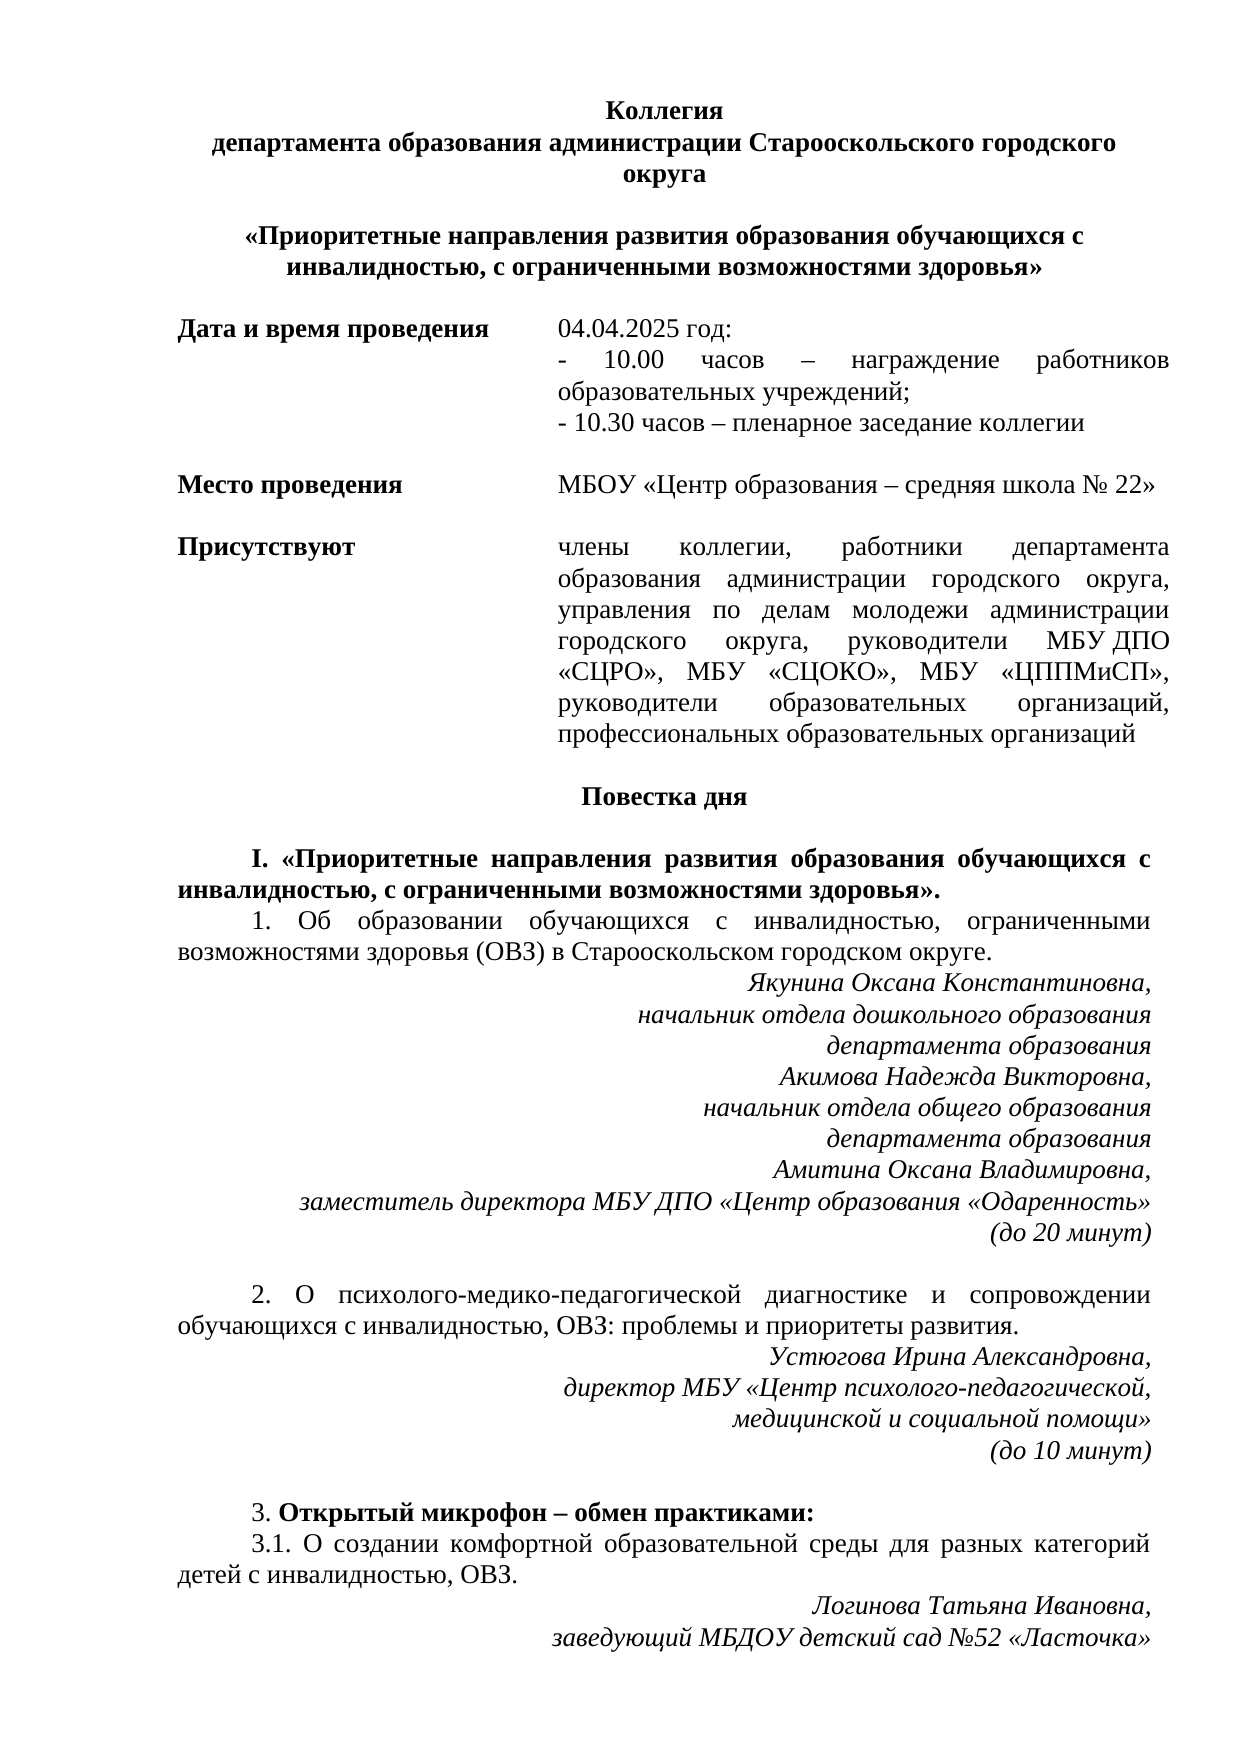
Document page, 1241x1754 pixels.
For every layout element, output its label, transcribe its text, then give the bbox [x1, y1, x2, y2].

text (до 20 минут) [177, 1216, 1152, 1247]
text департамента образования [177, 1122, 1152, 1153]
table_cell МБОУ «Центр образования – средняя школа № 22» члены коллегии, работники департамента образования администрации городского округа, управления по делам молодежи администрации городского округа, руководители МБУ ДПО «СЦРО», МБУ «СЦОКО», МБУ «ЦППМиСП», руководители образовательных организаций, профессиональных образовательных организаций [546, 468, 1181, 748]
text Амитина Оксана Владимировна, [177, 1153, 1152, 1184]
text начальник отдела дошкольного образования [177, 998, 1152, 1029]
list (до 10 минут) [177, 1434, 1152, 1465]
table_header 04.04.2025 год: - 10.00 часов – награждение работников образовательных учреждений; - 10.30 часов – пленарное заседание коллегии [546, 313, 1181, 468]
list Логинова Татьяна Ивановна, [177, 1589, 1152, 1621]
table_cell Место проведения Присутствуют [166, 468, 546, 748]
text заместитель директора МБУ ДПО «Центр образования «Одаренность» [177, 1184, 1152, 1216]
text Якунина Оксана Константиновна, [177, 967, 1152, 998]
list директор МБУ «Центр психолого-педагогической, [177, 1371, 1152, 1403]
list заведующий МБДОУ детский сад №52 «Ласточка» [177, 1621, 1152, 1652]
text департамента образования администрации Старооскольского городского округа [177, 126, 1152, 188]
text 2. О психолого-медико-педагогической диагностике и сопровождении обучающихся с инвалидностью, ОВЗ: проблемы и приоритеты развития. [177, 1278, 1152, 1340]
list 3. Открытый микрофон – обмен практиками: [177, 1496, 1152, 1527]
text Повестка дня [177, 780, 1152, 811]
text департамента образования [177, 1029, 1152, 1060]
table_header Дата и время проведения [166, 313, 546, 468]
list Устюгова Ирина Александровна, [177, 1340, 1152, 1371]
text Акимова Надежда Викторовна, [177, 1060, 1152, 1091]
text Коллегия [177, 94, 1152, 126]
text 1. Об образовании обучающихся с инвалидностью, ограниченными возможностями здоровья (ОВЗ) в Старооскольском городском округе. [177, 904, 1152, 967]
text I. «Приоритетные направления развития образования обучающихся с инвалидностью, с ограниченными возможностями здоровья». [177, 842, 1152, 904]
text начальник отдела общего образования [177, 1091, 1152, 1122]
list медицинской и социальной помощи» [177, 1403, 1152, 1434]
list 3.1. О создании комфортной образовательной среды для разных категорий детей с инвалидностью, ОВЗ. [177, 1527, 1152, 1589]
text «Приоритетные направления развития образования обучающихся с инвалидностью, с ограниченными возможностями здоровья» [177, 219, 1152, 281]
